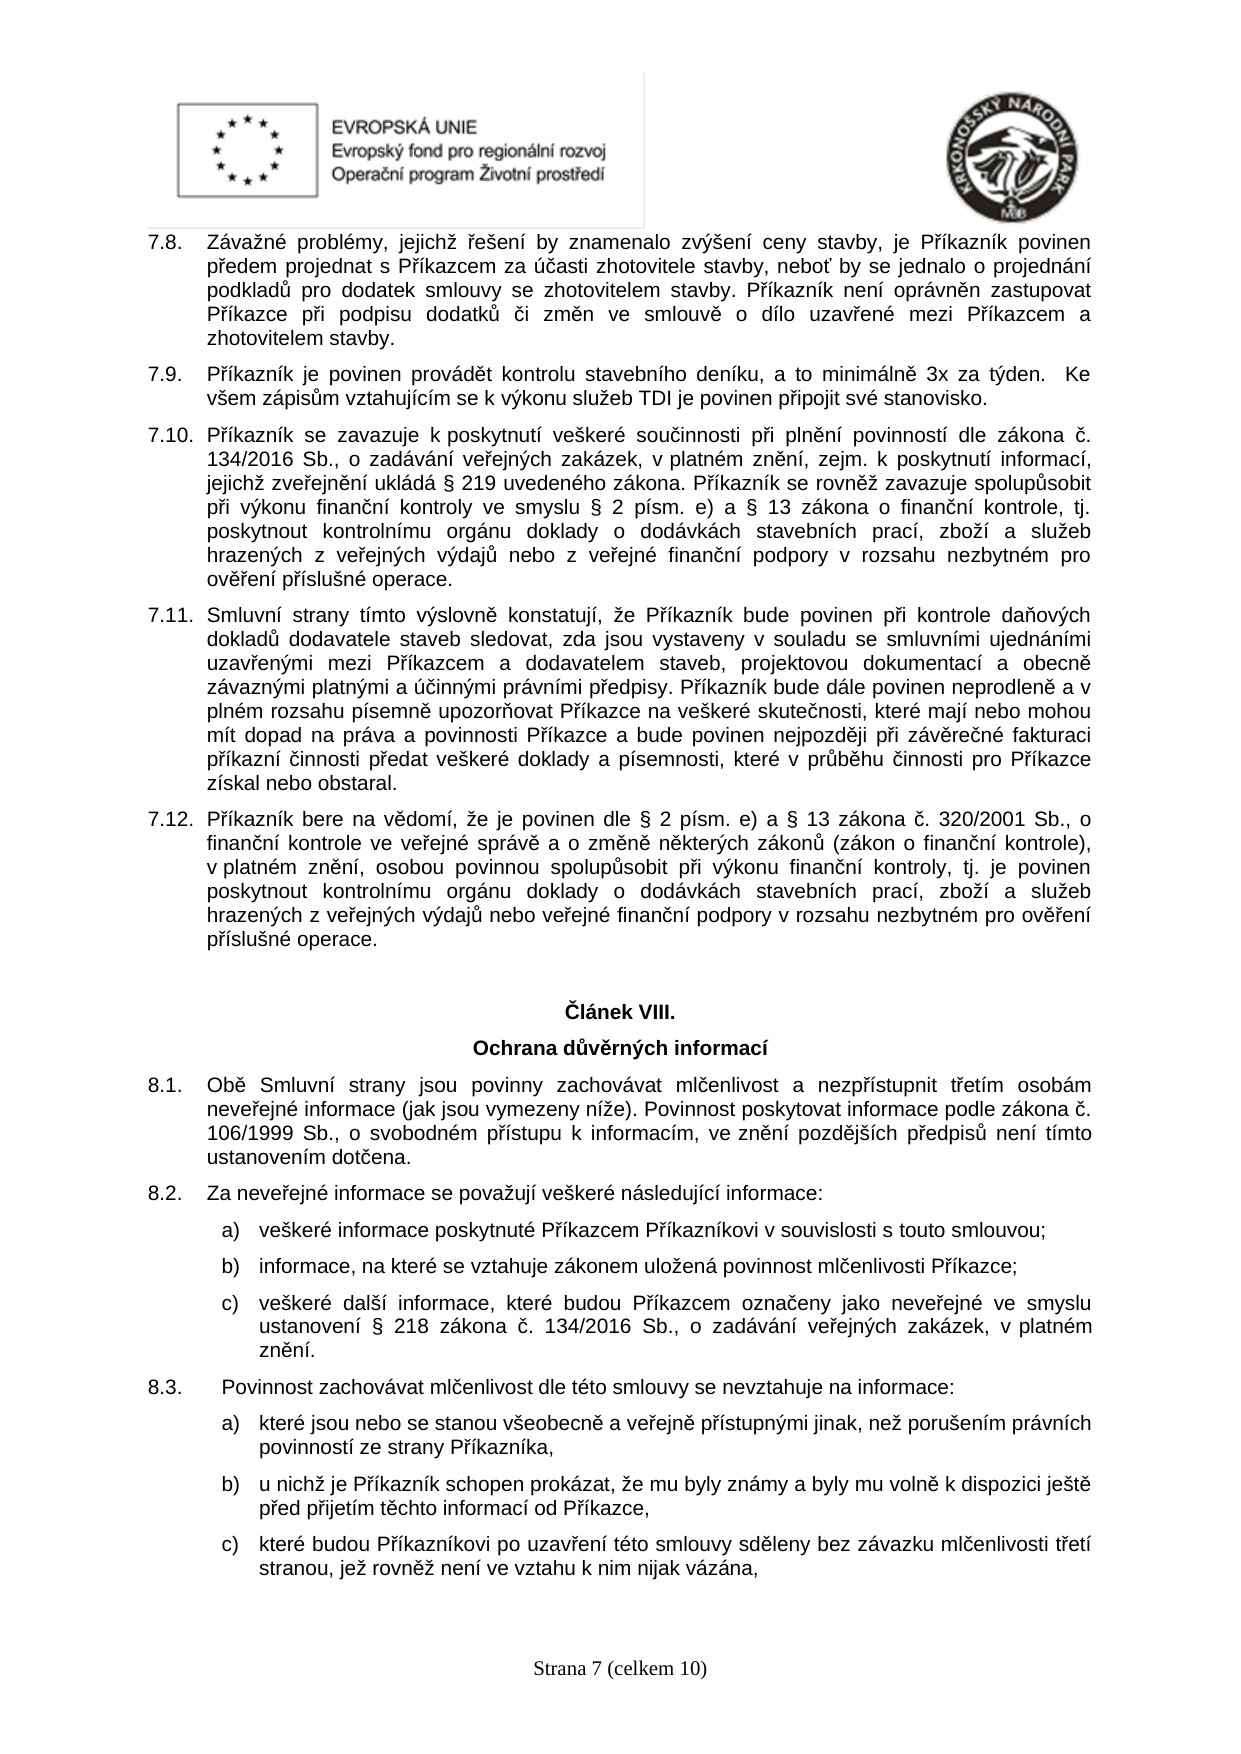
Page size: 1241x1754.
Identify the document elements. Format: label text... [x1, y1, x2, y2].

list které budou Příkazníkovi po uzavření této smlouvy sděleny bez závazku mlčenlivosti třetí stranou, jež rovněž není ve vztahu k nim nijak vázána, [221, 1532, 1093, 1580]
list Obě Smluvní strany jsou povinny zachovávat mlčenlivost a nezpřístupnit třetím osobám neveřejné informace (jak jsou vymezeny níže). Povinnost poskytovat informace podle zákona č. 106/1999 Sb., o svobodném přístupu k informacím, ve znění pozdějších předpisů není tímto ustanovením dotčena. [148, 1073, 1093, 1168]
list Příkazník se zavazuje k poskytnutí veškeré součinnosti při plnění povinností dle zákona č. 134/2016 Sb., o zadávání veřejných zakázek, v platném znění, zejm. k poskytnutí informací, jejichž zveřejnění ukládá § 219 uvedeného zákona. Příkazník se rovněž zavazuje spolupůsobit při výkonu finanční kontroly ve smyslu § 2 písm. e) a § 13 zákona o finanční kontrole, tj. poskytnout kontrolnímu orgánu doklady o dodávkách stavebních prací, zboží a služeb hrazených z veřejných výdajů nebo z veřejné finanční podpory v rozsahu nezbytném pro ověření příslušné operace. [148, 423, 1093, 590]
picture [946, 91, 1085, 230]
picture [147, 73, 646, 230]
list Příkazník bere na vědomí, že je povinen dle § 2 písm. e) a § 13 zákona č. 320/2001 Sb., o finanční kontrole ve veřejné správě a o změně některých zákonů (zákon o finanční kontrole), v platném znění, osobou povinnou spolupůsobit při výkonu finanční kontroly, tj. je povinen poskytnout kontrolnímu orgánu doklady o dodávkách stavebních prací, zboží a služeb hrazených z veřejných výdajů nebo veřejné finanční podpory v rozsahu nezbytném pro ověření příslušné operace. [148, 807, 1093, 951]
list veškeré další informace, které budou Příkazcem označeny jako neveřejné ve smyslu ustanovení § 218 zákona č. 134/2016 Sb., o zadávání veřejných zakázek, v platném znění. [221, 1290, 1093, 1362]
list Článek VIII. [148, 1000, 1093, 1024]
list veškeré informace poskytnuté Příkazcem Příkazníkovi v souvislosti s touto smlouvou; [221, 1217, 1093, 1241]
list Závažné problémy, jejichž řešení by znamenalo zvýšení ceny stavby, je Příkazník povinen předem projednat s Příkazcem za účasti zhotovitele stavby, neboť by se jednalo o projednání podkladů pro dodatek smlouvy se zhotovitelem stavby. Příkazník není oprávněn zastupovat Příkazce při podpisu dodatků či změn ve smlouvě o dílo uzavřené mezi Příkazcem a zhotovitelem stavby. [148, 230, 1093, 350]
list Smluvní strany tímto výslovně konstatují, že Příkazník bude povinen při kontrole daňových dokladů dodavatele staveb sledovat, zda jsou vystaveny v souladu se smluvními ujednáními uzavřenými mezi Příkazcem a dodavatelem staveb, projektovou dokumentací a obecně závaznými platnými a účinnými právními předpisy. Příkazník bude dále povinen neprodleně a v plném rozsahu písemně upozorňovat Příkazce na veškeré skutečnosti, které mají nebo mohou mít dopad na práva a povinnosti Příkazce a bude povinen nejpozději při závěrečné fakturaci příkazní činnosti předat veškeré doklady a písemnosti, které v průběhu činnosti pro Příkazce získal nebo obstaral. [148, 603, 1093, 794]
list Povinnost zachovávat mlčenlivost dle této smlouvy se nevztahuje na informace: [148, 1375, 1093, 1399]
list informace, na které se vztahuje zákonem uložená povinnost mlčenlivosti Příkazce; [221, 1254, 1093, 1278]
list Za neveřejné informace se považují veškeré následující informace: [148, 1181, 1093, 1205]
list které jsou nebo se stanou všeobecně a veřejně přístupnými jinak, než porušením právních povinností ze strany Příkazníka, [221, 1411, 1093, 1459]
list Příkazník je povinen provádět kontrolu stavebního deníku, a to minimálně 3x za týden. Ke všem zápisům vztahujícím se k výkonu služeb TDI je povinen připojit své stanovisko. [148, 362, 1093, 410]
list u nichž je Příkazník schopen prokázat, že mu byly známy a byly mu volně k dispozici ještě před přijetím těchto informací od Příkazce, [221, 1472, 1093, 1519]
list Ochrana důvěrných informací [148, 1036, 1093, 1060]
